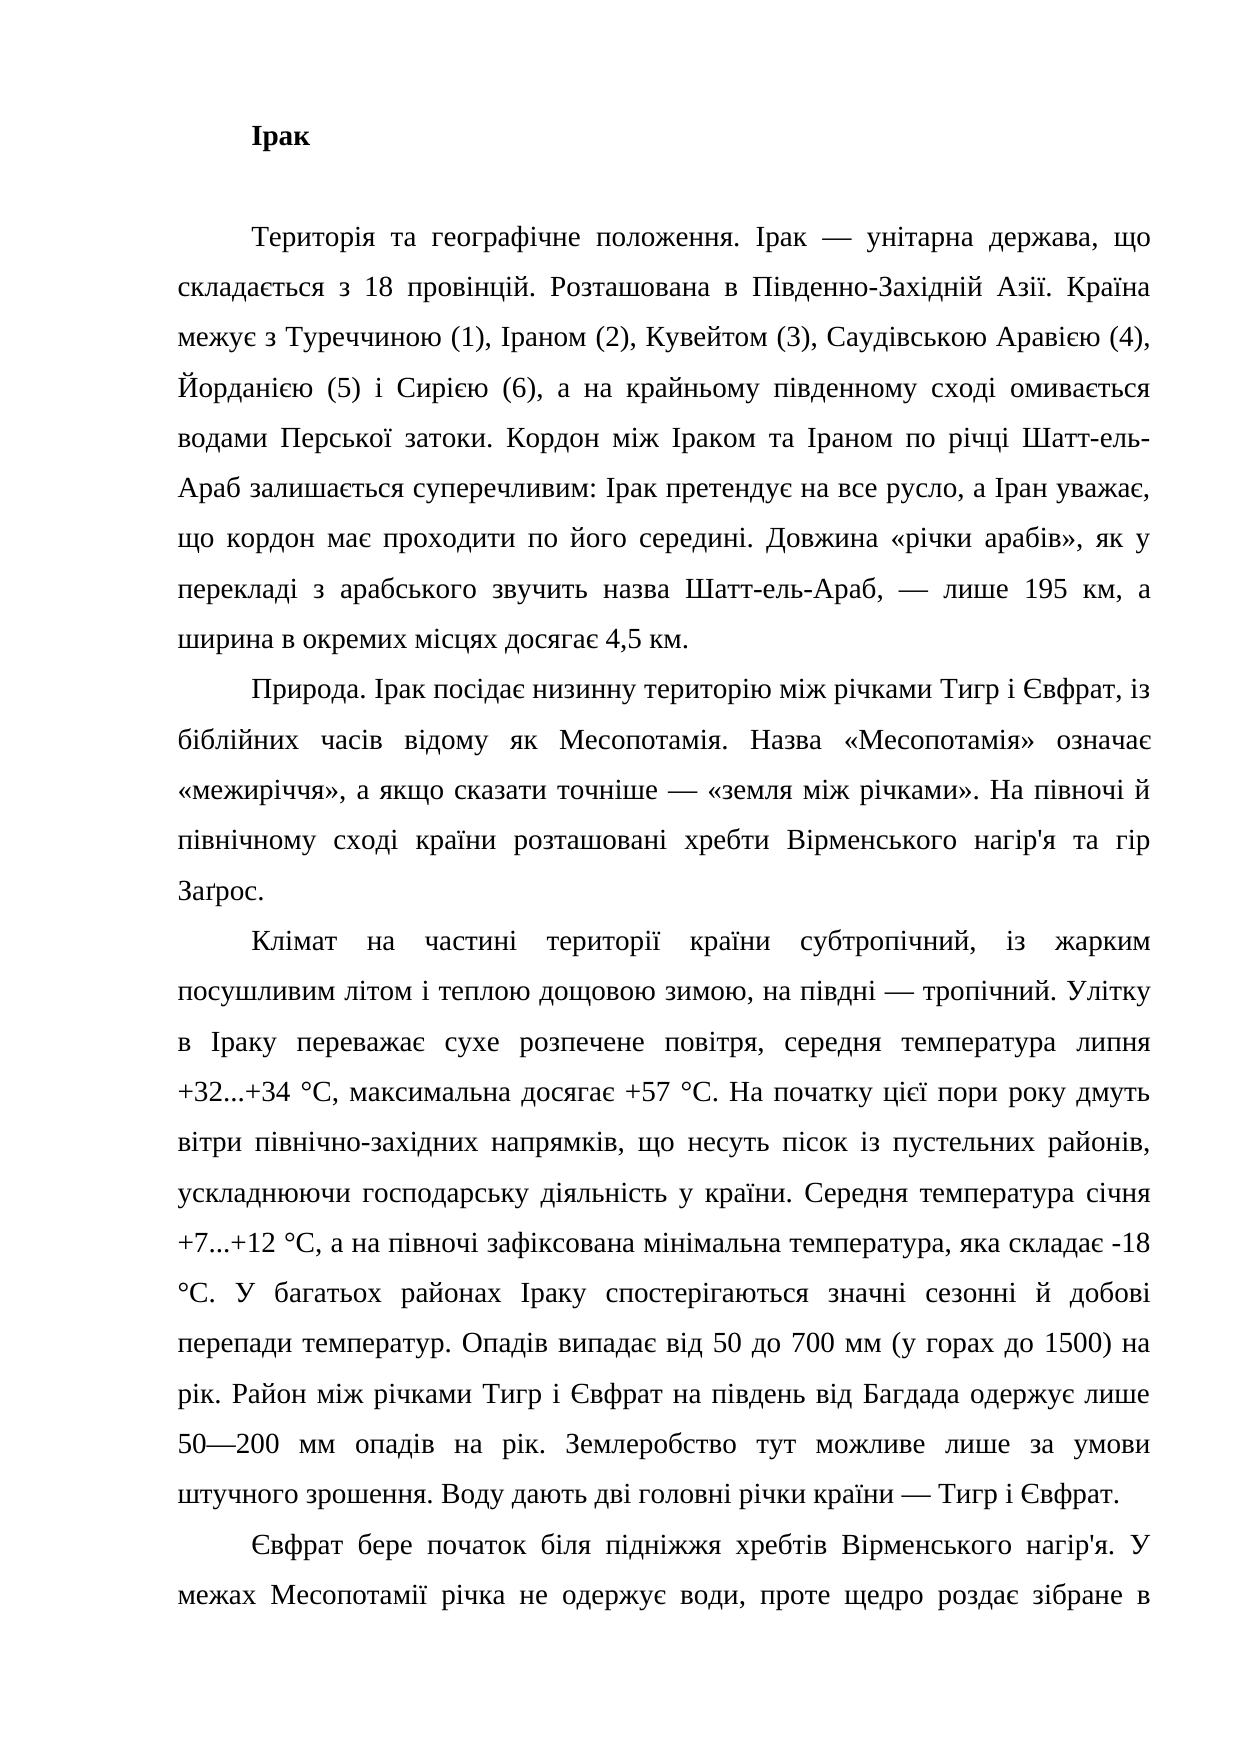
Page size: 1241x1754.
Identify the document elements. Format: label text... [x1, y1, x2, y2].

text Територія та географічне положення. Ірак — унітарна держава, що складається з 18 провінцій. Розташована в Південно-Західній Азії. Країна межує з Туреччиною (1), Іраном (2), Кувейтом (3), Саудівською Аравією (4), Йорданією (5) і Сирією (6), а на крайньому південному сході омивається водами Перської затоки. Кордон між Іраком та Іраном по річці Шатт-ель-Араб залишається суперечливим: Ірак претендує на все русло, а Іран уважає, що кордон має проходити по його середині. Довжина «річки арабів», як у перекладі з арабського звучить назва Шатт-ель-Араб, — лише 195 км, а ширина в окремих місцях досягає 4,5 км. [177, 219, 1152, 655]
text Природа. Ірак посідає низинну територію між річками Тигр і Євфрат, із біблійних часів відому як Месопотамія. Назва «Месопотамія» означає «межиріччя», а якщо сказати точніше — «земля між річками». На півночі й північному сході країни розташовані хребти Вірменського нагір'я та гір Заґрос. [177, 672, 1152, 906]
text Клімат на частині території країни субтропічний, із жарким посушливим літом і теплою дощовою зимою, на півдні — тропічний. Улітку в Іраку переважає сухе розпечене повітря, середня температура липня +32...+34 °С, максимальна досягає +57 °С. На початку цієї пори року дмуть вітри північно-західних напрямків, що несуть пісок із пустельних районів, ускладнюючи господарську діяльність у країни. Середня температура січня +7...+12 °С, а на півночі зафіксована мінімальна температура, яка складає -18 °С. У багатьох районах Іраку спостерігаються значні сезонні й добові перепади температур. Опадів випадає від 50 до 700 мм (у горах до 1500) на рік. Район між річками Тигр і Євфрат на південь від Багдада одержує лише 50—200 мм опадів на рік. Землеробство тут можливе лише за умови штучного зрошення. Воду дають дві головні річки країни — Тигр і Євфрат. [177, 923, 1152, 1510]
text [177, 1527, 1152, 1611]
text Ірак [177, 118, 1152, 152]
